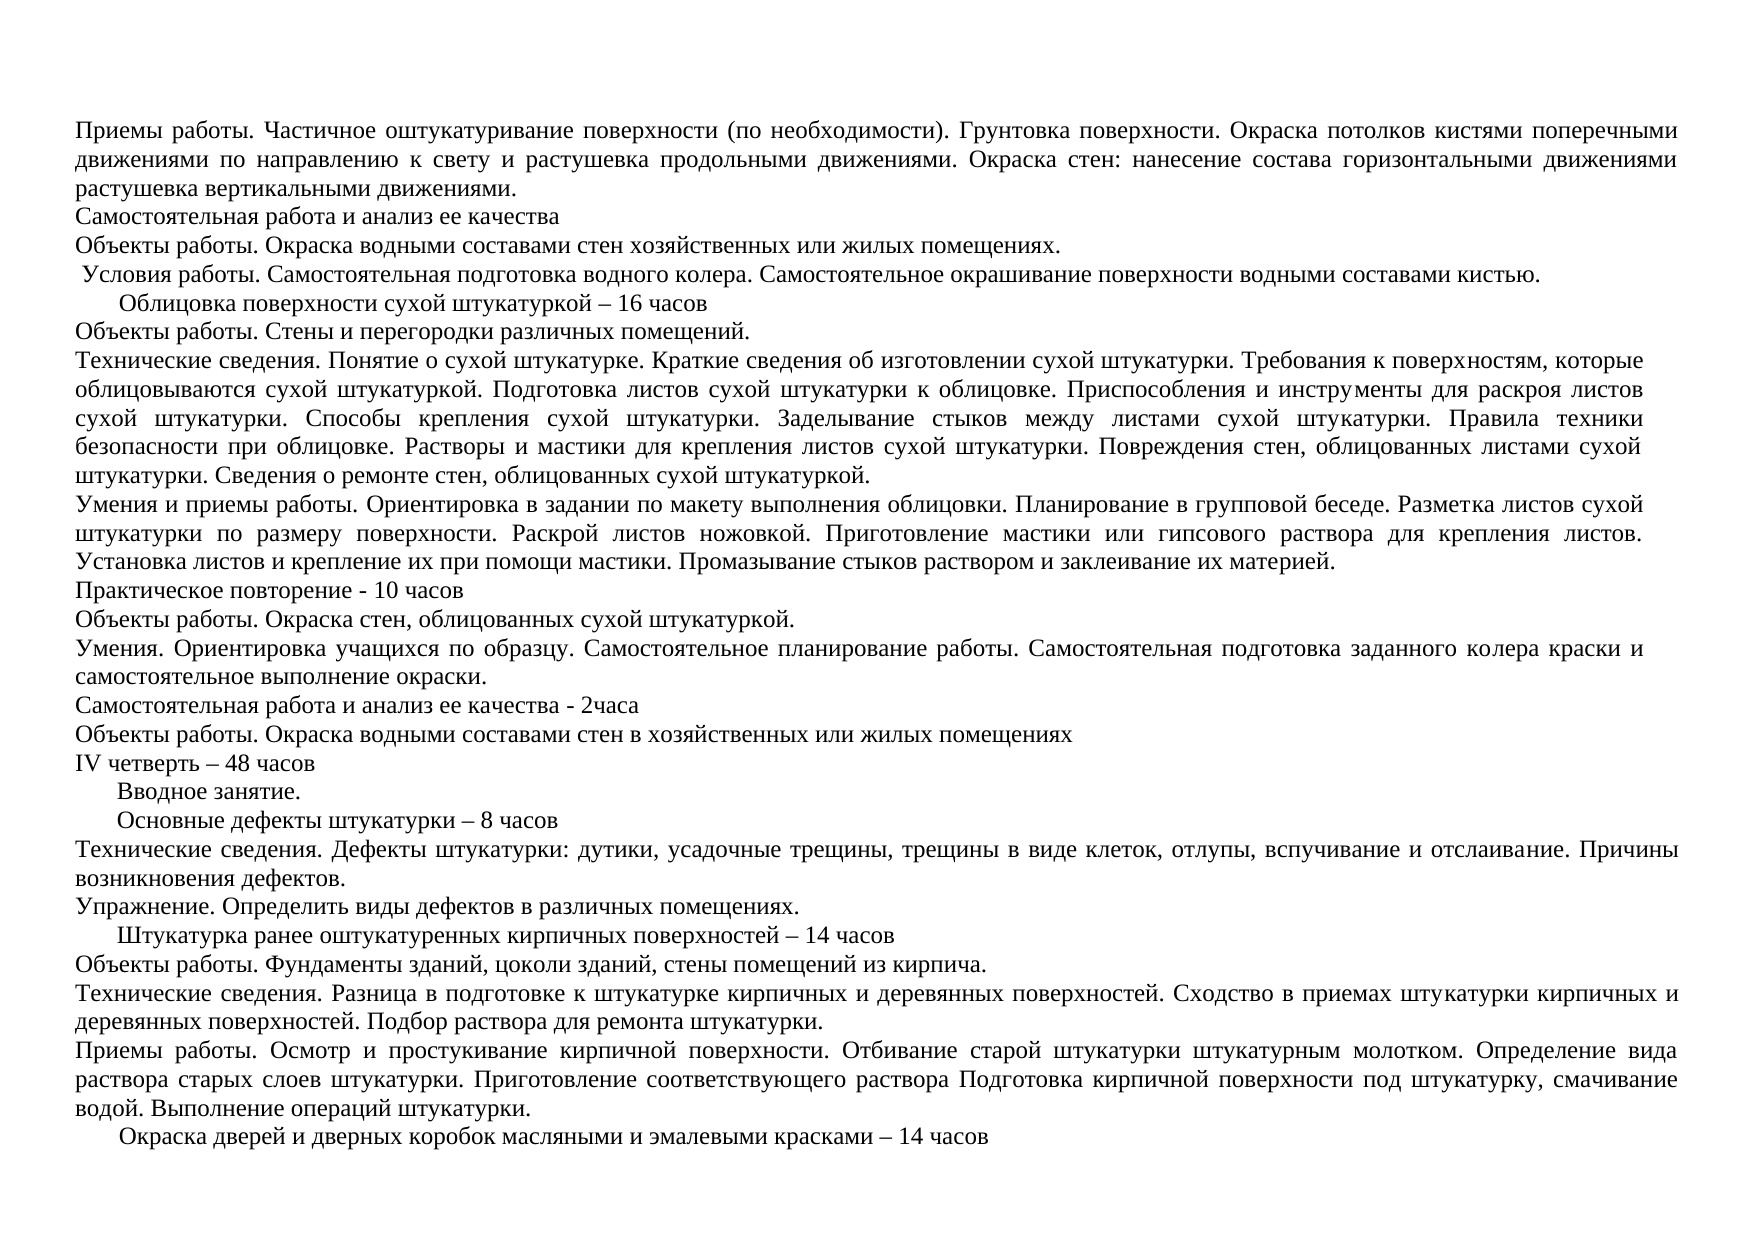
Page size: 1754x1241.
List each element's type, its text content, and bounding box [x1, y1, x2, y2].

text Практическое повторение - 10 часов [75, 575, 1679, 604]
text IV четверть – 48 часов [75, 748, 1679, 776]
text Приемы работы. Осмотр и простукивание кирпичной поверхности. Отбивание старой штукатурки штукатурным молотком. Определение вида раствора старых слоев штукатурки. Приготовление соответствующего раствора Подготовка кирпичной поверхности под штукатурку, смачивание водой. Выполнение операций штукатурки. [75, 1035, 1679, 1121]
text Основные дефекты штукатурки – 8 часов [117, 805, 1679, 834]
text Облицовка поверхности сухой штукатуркой – 16 часов [75, 288, 1679, 316]
text Вводное занятие. [117, 776, 1679, 805]
text Условия работы. Самостоятельная подготовка водного колера. Самостоятельное окрашивание поверхности водными составами кистью. [75, 259, 1679, 288]
text Объекты работы. Окраска водными составами стен в хозяйственных или жилых помещениях [265, 719, 1643, 748]
text Умения. Ориентировка учащихся по образцу. Самостоятельное планирование работы. Самостоятельная подготовка заданного колера краски и самостоятельное выполнение окраски. [75, 633, 1643, 690]
text Окраска дверей и дверных коробок масляными и эмалевыми красками – 14 часов [75, 1121, 1531, 1150]
text Объекты работы. Стены и перегородки различных помещений. [265, 316, 1679, 345]
text Умения и приемы работы. Ориентировка в задании по макету выполнения облицовки. Планирование в групповой беседе. Разметка листов сухой штукатурки по размеру поверхности. Раскрой листов ножовкой. Приготовление мастики или гипсового раствора для крепления листов. Установка листов и крепление их при помощи мастики. Промазывание стыков раствором и заклеивание их материей. [75, 489, 1643, 575]
text Объекты работы. Фундаменты зданий, цоколи зданий, стены помещений из кирпича. [265, 949, 1679, 978]
text Технические сведения. Дефекты штукатурки: дутики, усадочные трещины, трещины в виде клеток, отлупы, вспучивание и отслаивание. Причины возникновения дефектов. [75, 834, 1679, 891]
text Самостоятельная работа и анализ ее качества - 2часа [75, 690, 1679, 719]
text Приемы работы. Частичное оштукатуривание поверхности (по необходимости). Грунтовка поверхности. Окраска потолков кистями поперечными движениями по направлению к свету и растушевка продольными движениями. Окраска стен: нанесение состава горизонтальными движениями растушевка вертикальными движениями. [75, 115, 1679, 201]
text Объекты работы. Окраска стен, облицованных сухой штукатуркой. [265, 604, 1643, 633]
text Штукатурка ранее оштукатуренных кирпичных поверхностей – 14 часов [117, 920, 1679, 949]
text Технические сведения. Разница в подготовке к штукатурке кирпичных и деревянных поверхностей. Сходство в приемах штукатурки кирпичных и деревянных поверхностей. Подбор раствора для ремонта штукатурки. [75, 978, 1679, 1035]
text Самостоятельная работа и анализ ее качества [75, 201, 1679, 230]
text Объекты работы. Окраска водными составами стен хозяйственных или жилых помещениях. [75, 230, 1679, 259]
text Упражнение. Определить виды дефектов в различных помещениях. [222, 891, 1679, 920]
text Технические сведения. Понятие о сухой штукатурке. Краткие сведения об изготовлении сухой штукатурки. Требования к поверхностям, которые облицовываются сухой штукатуркой. Подготовка листов сухой штукатурки к облицовке. Приспособления и инструменты для раскроя листов сухой штукатурки. Способы крепления сухой штукатурки. Заделывание стыков между листами сухой штукатурки. Правила техники безопасности при облицовке. Растворы и мастики для крепления листов сухой штукатурки. Повреждения стен, облицованных листами сухой штукатурки. Сведения о ремонте стен, облицованных сухой штукатуркой. [75, 345, 1643, 489]
